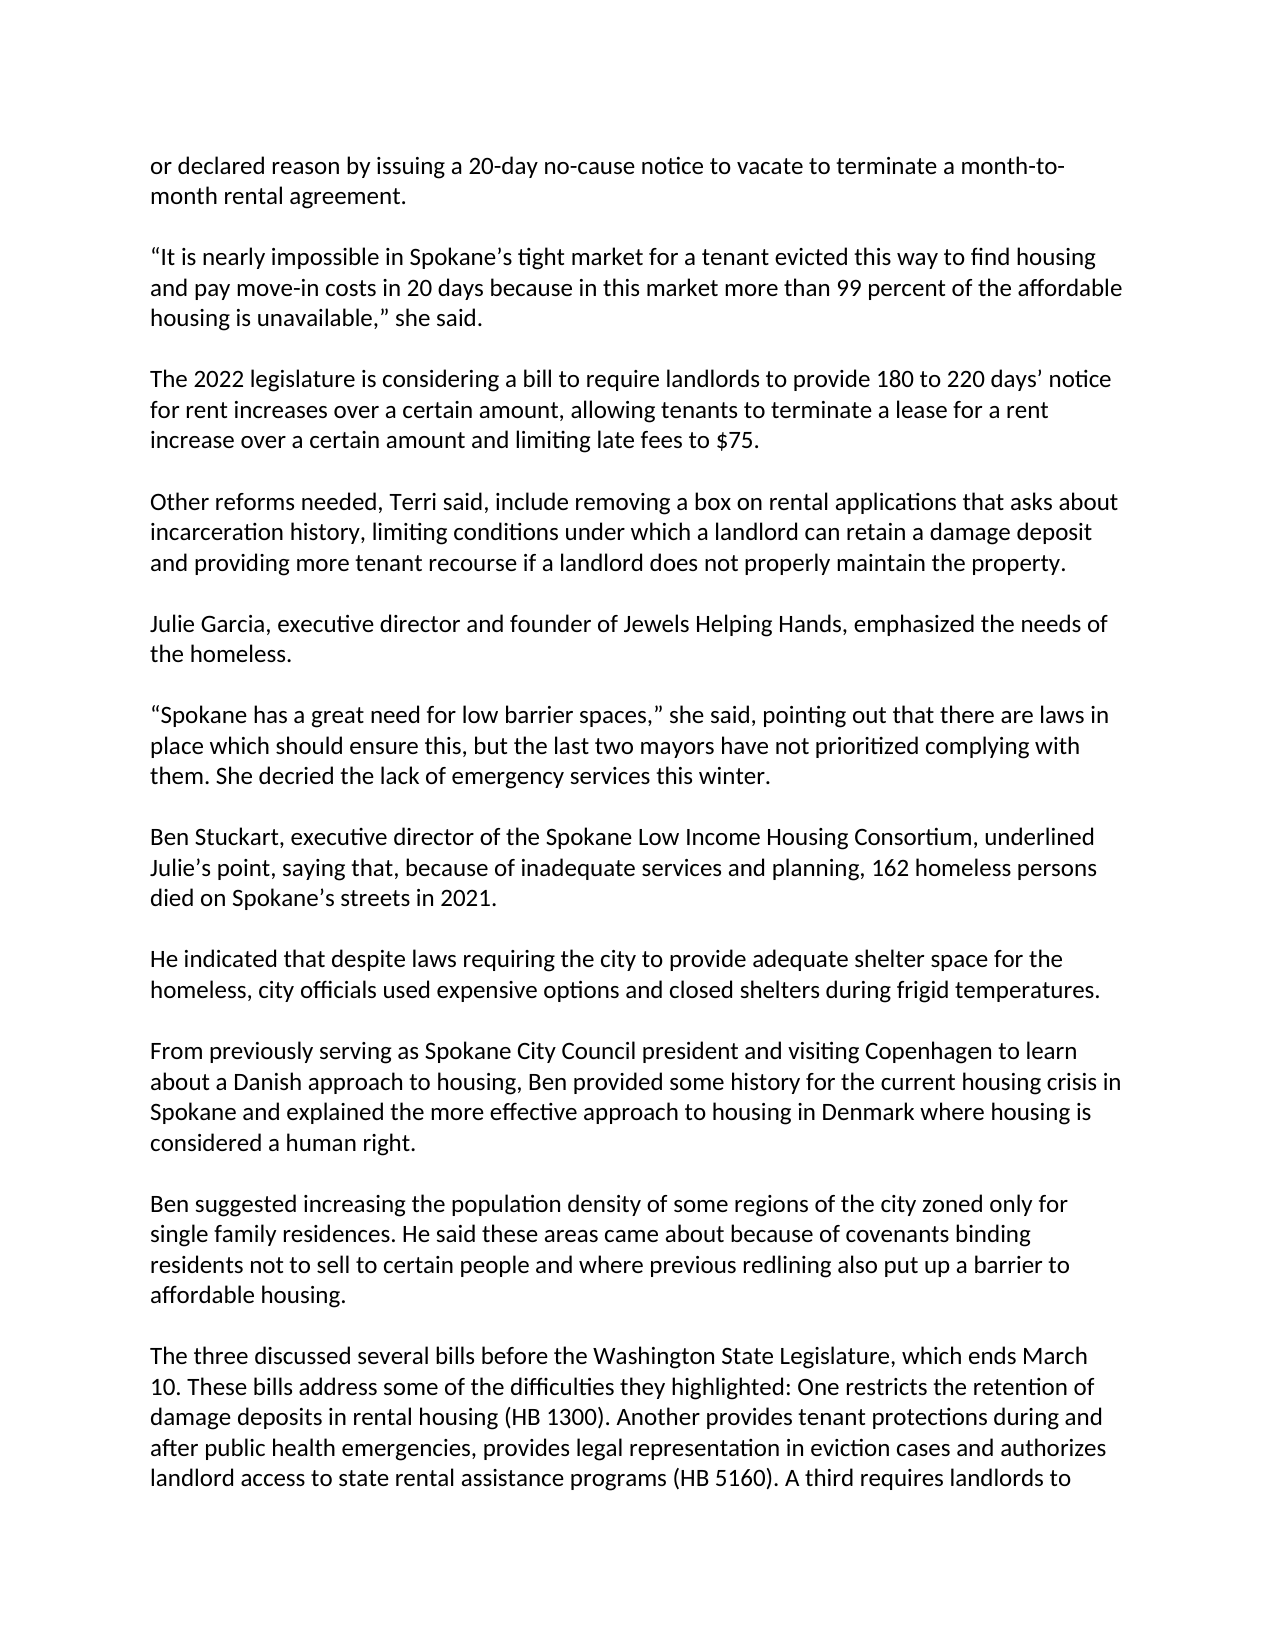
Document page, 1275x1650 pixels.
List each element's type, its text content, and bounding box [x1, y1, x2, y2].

text Julie Garcia, executive director and founder of Jewels Helping Hands, emphasized the needs of the homeless. [150, 608, 1125, 669]
text “It is nearly impossible in Spokane’s tight market for a tenant evicted this way to find housing and pay move-in costs in 20 days because in this market more than 99 percent of the affordable housing is unavailable,” she said. [150, 242, 1125, 333]
text “Spokane has a great need for low barrier spaces,” she said, pointing out that there are laws in place which should ensure this, but the last two mayors have not prioritized complying with them. She decried the lack of emergency services this winter. [150, 699, 1125, 791]
text Other reforms needed, Terri said, include removing a box on rental applications that asks about incarceration history, limiting conditions under which a landlord can retain a damage deposit and providing more tenant recourse if a landlord does not properly maintain the property. [150, 486, 1125, 577]
text He indicated that despite laws requiring the city to provide adequate shelter space for the homeless, city officials used expensive options and closed shelters during frigid temperatures. [150, 943, 1125, 1004]
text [150, 1340, 1125, 1493]
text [150, 150, 1125, 211]
text The 2022 legislature is considering a bill to require landlords to provide 180 to 220 days’ notice for rent increases over a certain amount, allowing tenants to terminate a lease for a rent increase over a certain amount and limiting late fees to $75. [150, 364, 1125, 455]
text Ben Stuckart, executive director of the Spokane Low Income Housing Consortium, underlined Julie’s point, saying that, because of inadequate services and planning, 162 homeless persons died on Spokane’s streets in 2021. [150, 821, 1125, 913]
text Ben suggested increasing the population density of some regions of the city zoned only for single family residences. He said these areas came about because of covenants binding residents not to sell to certain people and where previous redlining also put up a barrier to affordable housing. [150, 1188, 1125, 1310]
text From previously serving as Spokane City Council president and visiting Copenhagen to learn about a Danish approach to housing, Ben provided some history for the current housing crisis in Spokane and explained the more effective approach to housing in Denmark where housing is considered a human right. [150, 1035, 1125, 1157]
